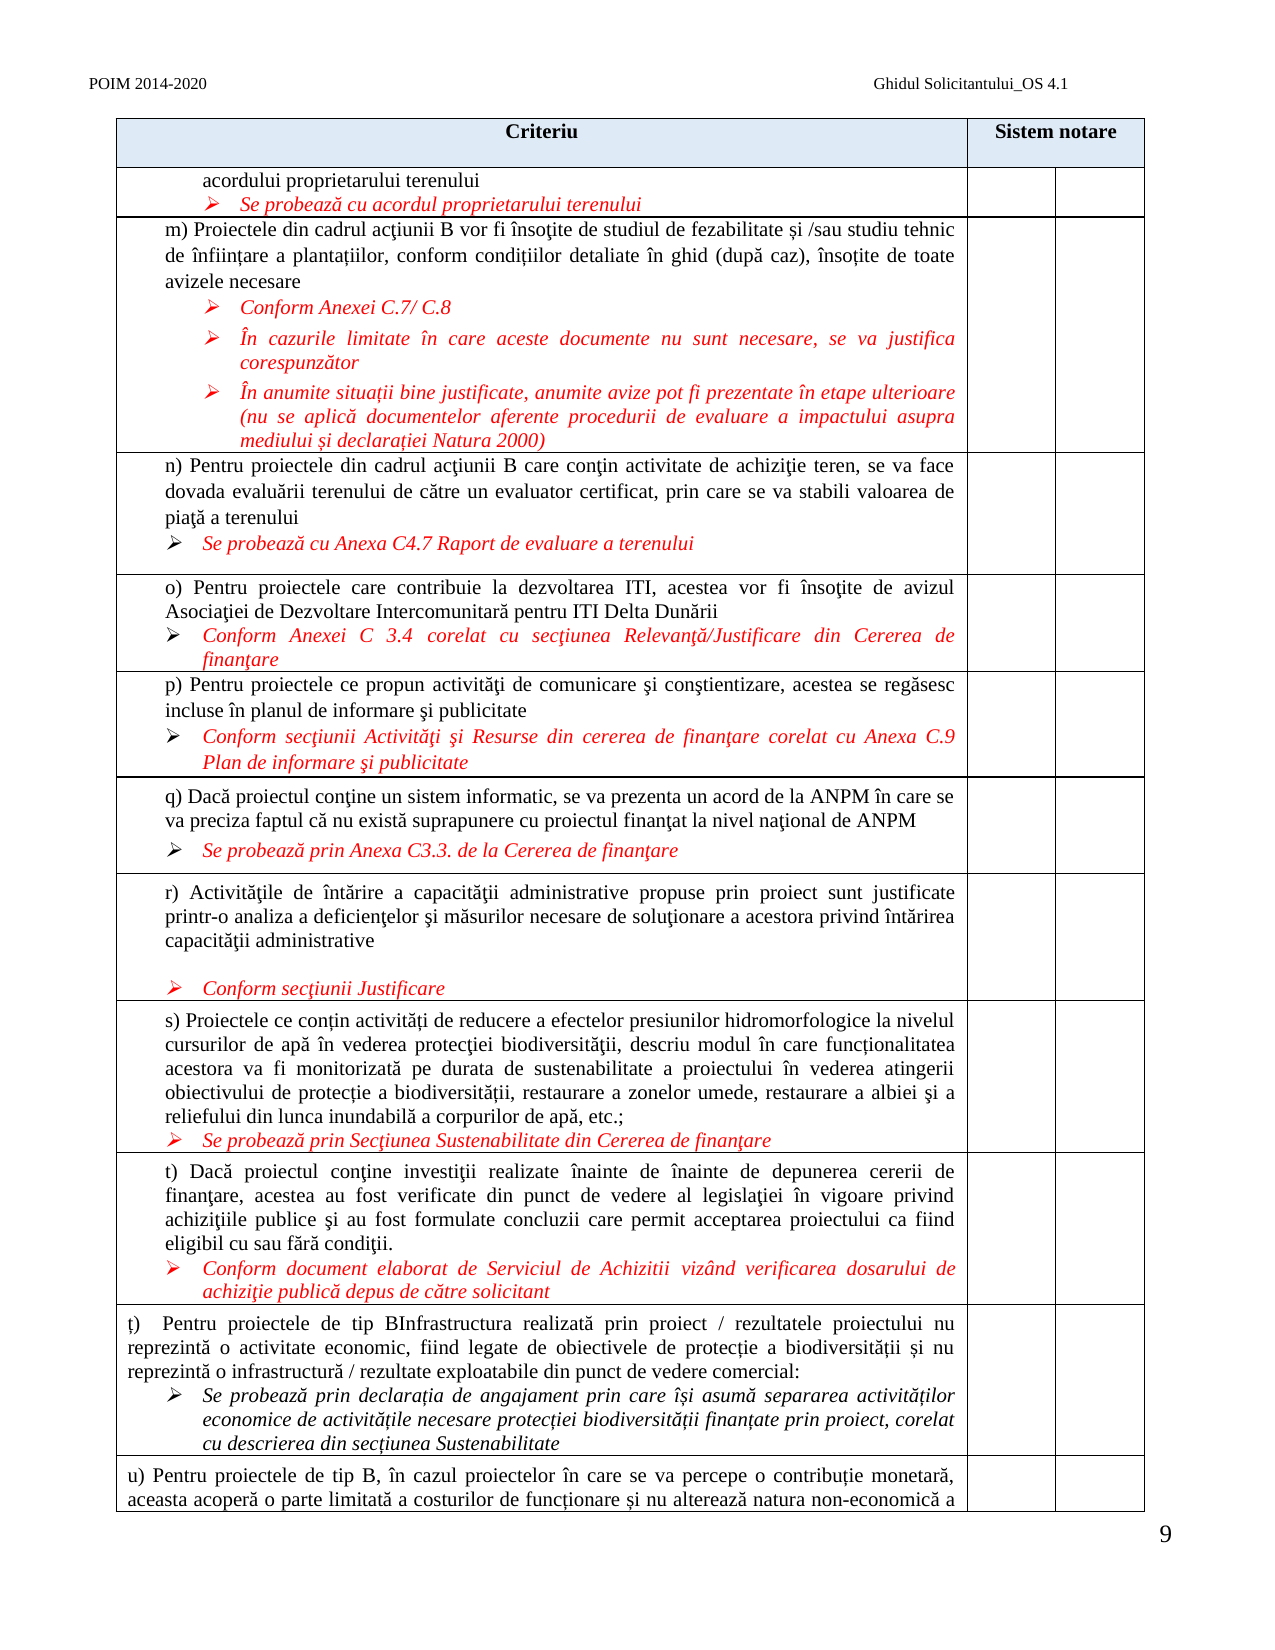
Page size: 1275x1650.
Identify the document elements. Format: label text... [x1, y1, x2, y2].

table_cell [1056, 168, 1144, 216]
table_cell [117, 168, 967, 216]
table_cell [1056, 1456, 1144, 1511]
table_cell [968, 168, 1055, 216]
table_header Criteriu [117, 119, 967, 167]
table_cell p) Pentru proiectele ce propun activităţi de comunicare şi conştientizare, acestea se regăsesc incluse în planul de informare şi publicitate Conform secţiunii Activităţi şi Resurse din cererea de finanţare corelat cu Anexa C.9 Plan de informare şi publicitate [117, 672, 967, 776]
table_cell s) Proiectele ce conțin activități de reducere a efectelor presiunilor hidromorfologice la nivelul cursurilor de apă în vederea protecţiei biodiversităţii, descriu modul în care funcționalitatea acestora va fi monitorizată pe durata de sustenabilitate a proiectului în vederea atingerii obiectivului de protecție a biodiversității, restaurare a zonelor umede, restaurare a albiei şi a reliefului din lunca inundabilă a corpurilor de apă, etc.; Se probează prin Secţiunea Sustenabilitate din Cererea de finanţare [117, 1001, 967, 1152]
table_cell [117, 1456, 967, 1511]
table_cell [968, 672, 1055, 776]
table_cell [968, 218, 1055, 452]
table_cell [1056, 1153, 1144, 1303]
table_cell [968, 453, 1055, 574]
table_cell [1056, 1305, 1144, 1455]
table_cell [968, 575, 1055, 671]
table_cell ț) Pentru proiectele de tip BInfrastructura realizată prin proiect / rezultatele proiectului nu reprezintă o activitate economic, fiind legate de obiectivele de protecție a biodiversității și nu reprezintă o infrastructură / rezultate exploatabile din punct de vedere comercial: Se probează prin declarația de angajament prin care își asumă separarea activităților economice de activitățile necesare protecției biodiversității finanțate prin proiect, corelat cu descrierea din secțiunea Sustenabilitate [117, 1305, 967, 1455]
table_cell q) Dacă proiectul conţine un sistem informatic, se va prezenta un acord de la ANPM în care se va preciza faptul că nu există suprapunere cu proiectul finanţat la nivel naţional de ANPM Se probează prin Anexa C3.3. de la Cererea de finanţare [117, 778, 967, 873]
table_cell [1056, 218, 1144, 452]
table_cell n) Pentru proiectele din cadrul acţiunii B care conţin activitate de achiziţie teren, se va face dovada evaluării terenului de către un evaluator certificat, prin care se va stabili valoarea de piaţă a terenului Se probează cu Anexa C4.7 Raport de evaluare a terenului [117, 453, 967, 574]
table_cell [1056, 1001, 1144, 1152]
table_cell r) Activităţile de întărire a capacităţii administrative propuse prin proiect sunt justificate printr-o analiza a deficienţelor şi măsurilor necesare de soluţionare a acestora privind întărirea capacităţii administrative Conform secţiunii Justificare [117, 874, 967, 1000]
table_cell [968, 1456, 1055, 1511]
table_cell [1056, 575, 1144, 671]
table_cell m) Proiectele din cadrul acţiunii B vor fi însoţite de studiul de fezabilitate și /sau studiu tehnic de înființare a plantațiilor, conform condițiilor detaliate în ghid (după caz), însoțite de toate avizele necesare Conform Anexei C.7/ C.8 În cazurile limitate în care aceste documente nu sunt necesare, se va justifica corespunzător În anumite situații bine justificate, anumite avize pot fi prezentate în etape ulterioare (nu se aplică documentelor aferente procedurii de evaluare a impactului asupra mediului și declarației Natura 2000) [117, 218, 967, 452]
table_cell [968, 1153, 1055, 1303]
table_cell [968, 1001, 1055, 1152]
table_cell [1056, 672, 1144, 776]
table_cell [1056, 453, 1144, 574]
table_cell o) Pentru proiectele care contribuie la dezvoltarea ITI, acestea vor fi însoţite de avizul Asociaţiei de Dezvoltare Intercomunitară pentru ITI Delta Dunării Conform Anexei C 3.4 corelat cu secţiunea Relevanţă/Justificare din Cererea de finanţare [117, 575, 967, 671]
table_cell [1056, 874, 1144, 1000]
table_cell [968, 778, 1055, 873]
table_cell [968, 874, 1055, 1000]
table_cell [968, 1305, 1055, 1455]
table_cell t) Dacă proiectul conţine investiţii realizate înainte de înainte de depunerea cererii de finanţare, acestea au fost verificate din punct de vedere al legislaţiei în vigoare privind achiziţiile publice şi au fost formulate concluzii care permit acceptarea proiectului ca fiind eligibil cu sau fără condiţii. Conform document elaborat de Serviciul de Achizitii vizând verificarea dosarului de achiziţie publică depus de către solicitant [117, 1153, 967, 1303]
table_header Sistem notare [968, 119, 1144, 167]
table_cell [1056, 778, 1144, 873]
